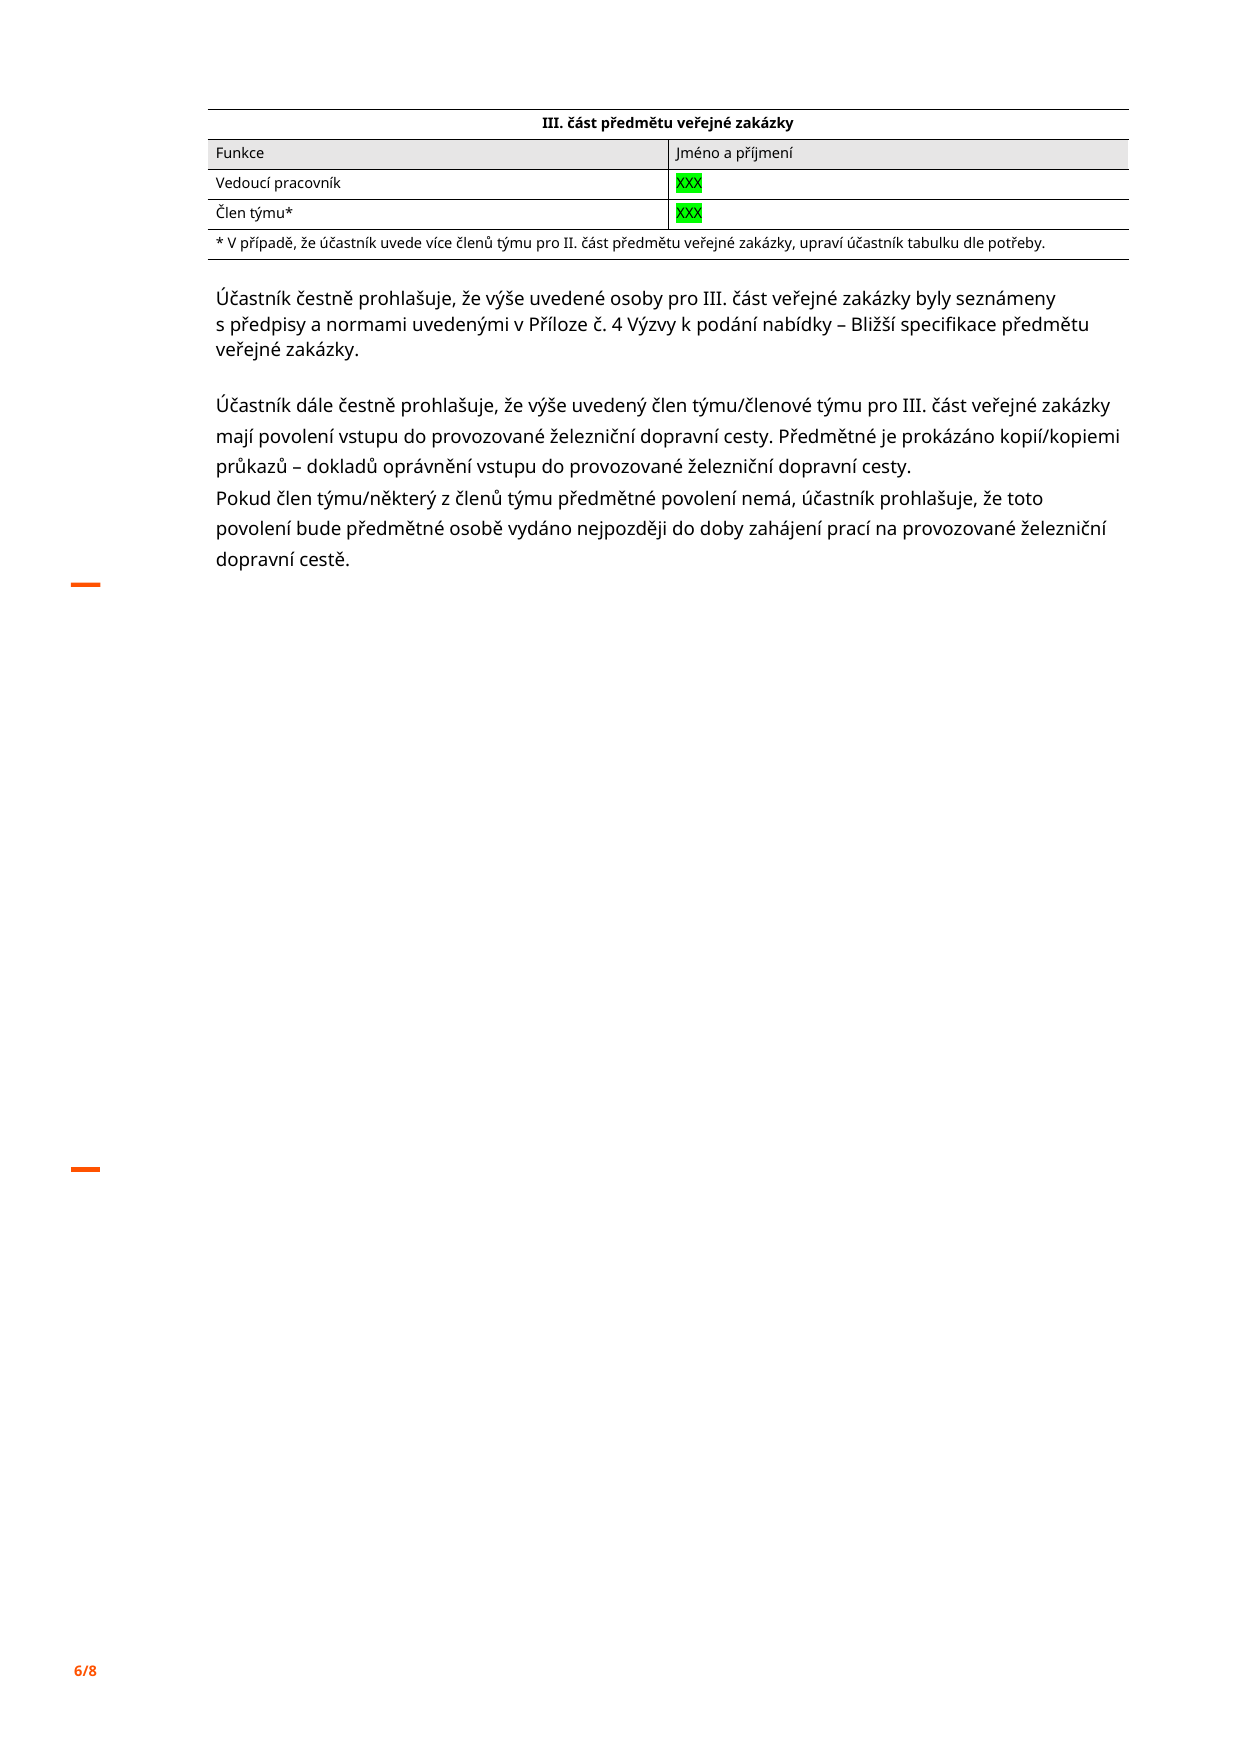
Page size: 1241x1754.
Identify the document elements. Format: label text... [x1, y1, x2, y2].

table_cell Jméno a příjmení [669, 140, 1128, 169]
table_cell Funkce [208, 140, 668, 169]
table_cell Vedoucí pracovník [208, 170, 668, 199]
text Účastník dále čestně prohlašuje, že výše uvedený člen týmu/členové týmu pro III. část veřejné zakázky mají povolení vstupu do provozované železniční dopravní cesty. Předmětné je prokázáno kopií/kopiemi průkazů – dokladů oprávnění vstupu do provozované železniční dopravní cesty. [216, 387, 1122, 480]
table_cell XXX [669, 170, 1128, 199]
table_cell Člen týmu* [208, 200, 668, 229]
table_cell * V případě, že účastník uvede více členů týmu pro II. část předmětu veřejné zakázky, upraví účastník tabulku dle potřeby. [208, 230, 1128, 259]
table_header III. část předmětu veřejné zakázky [208, 110, 1128, 139]
text Účastník čestně prohlašuje, že výše uvedené osoby pro III. část veřejné zakázky byly seznámeny s předpisy a normami uvedenými v Příloze č. 4 Výzvy k podání nabídky – Bližší specifikace předmětu veřejné zakázky. [216, 285, 1122, 362]
table_cell XXX [669, 200, 1128, 229]
